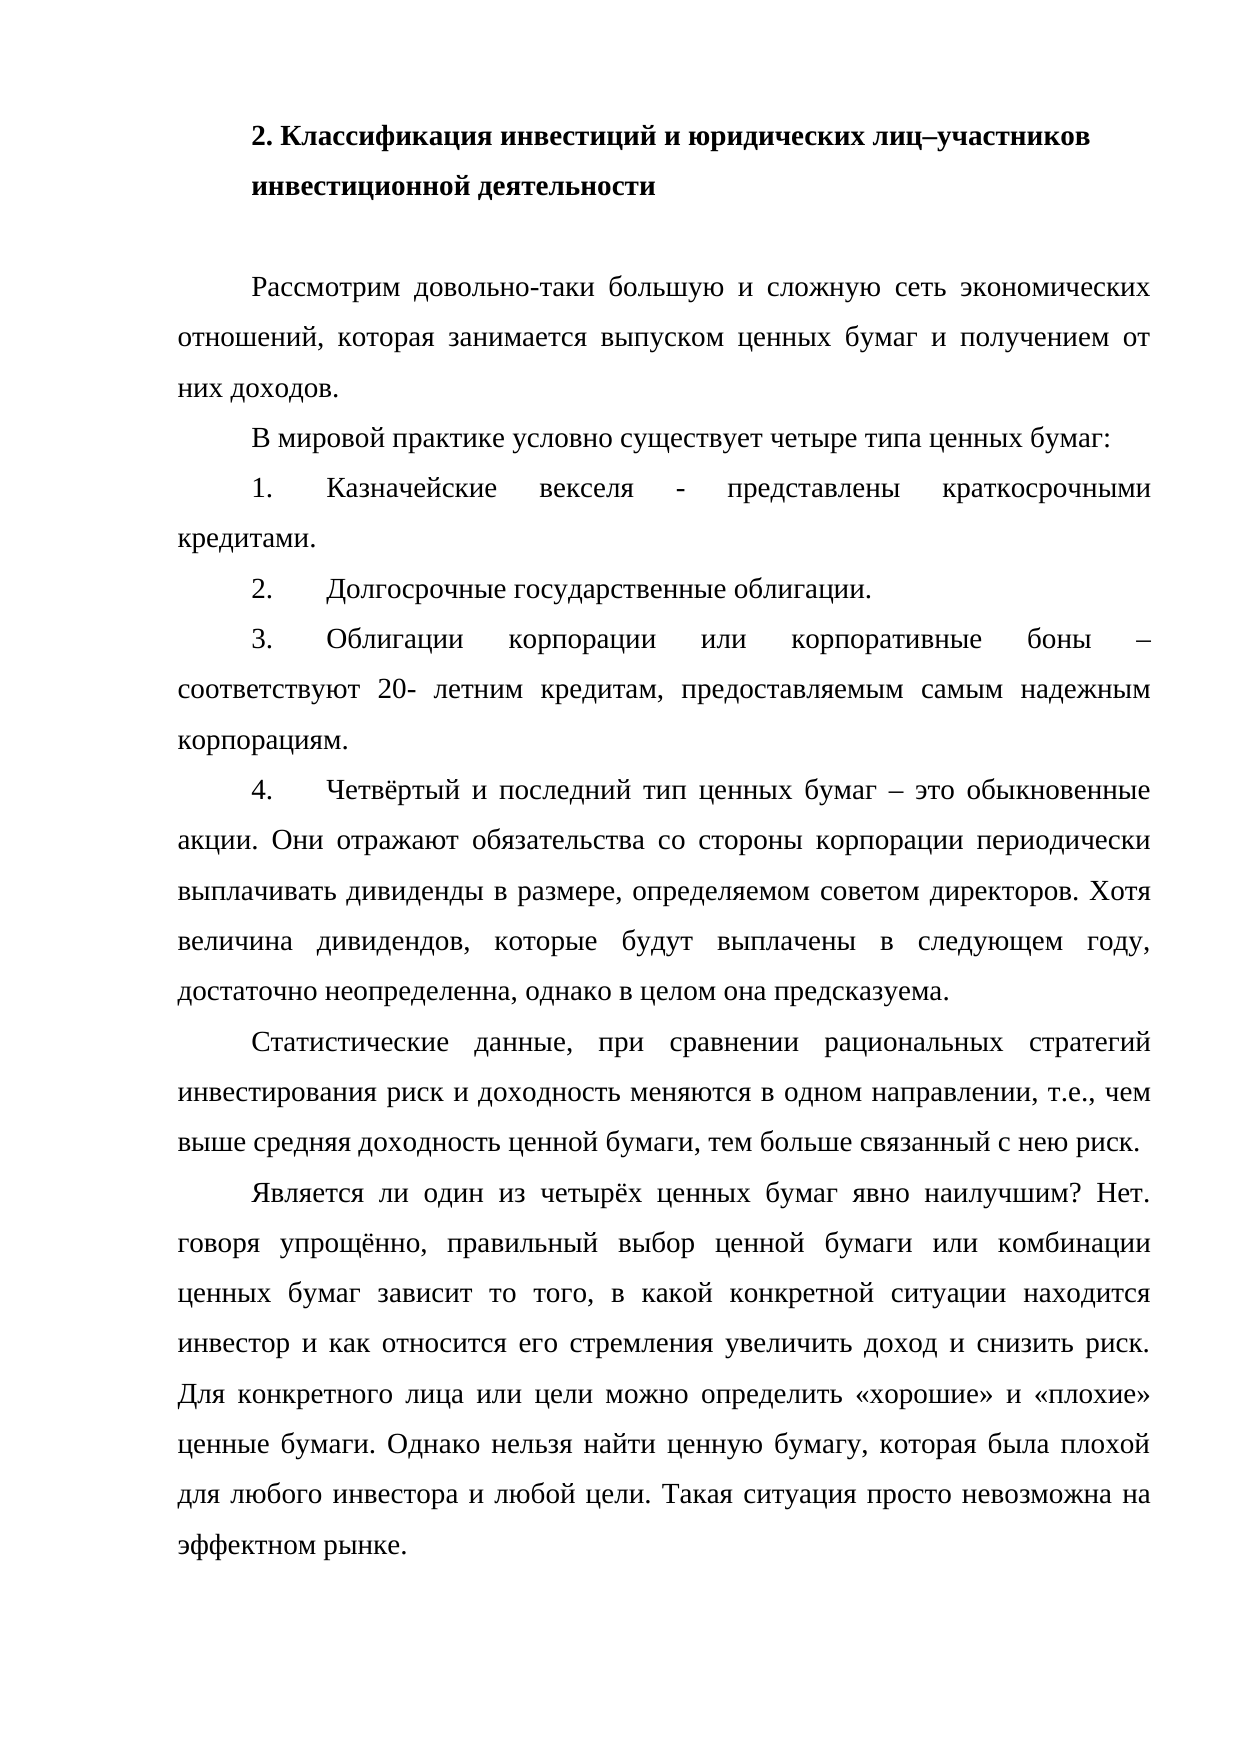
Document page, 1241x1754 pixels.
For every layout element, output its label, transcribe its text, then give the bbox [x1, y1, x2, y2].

list Четвёртый и последний тип ценных бумаг – это обыкновенные акции. Они отражают обязательства со стороны корпорации периодически выплачивать дивиденды в размере, определяемом советом директоров. Хотя величина дивидендов, которые будут выплачены в следующем году, достаточно неопределенна, однако в целом она предсказуема. [177, 772, 1152, 1007]
text инвестиционной деятельности [177, 168, 1152, 202]
list Казначейские векселя - представлены краткосрочными кредитами. [177, 470, 1152, 554]
text В мировой практике условно существует четыре типа ценных бумаг: [177, 420, 1152, 453]
text Рассмотрим довольно-таки большую и сложную сеть экономических отношений, которая занимается выпуском ценных бумаг и получением от них доходов. [177, 269, 1152, 403]
list Долгосрочные государственные облигации. [177, 571, 1152, 604]
text Статистические данные, при сравнении рациональных стратегий инвестирования риск и доходность меняются в одном направлении, т.е., чем выше средняя доходность ценной бумаги, тем больше связанный с нею риск. [177, 1024, 1152, 1158]
text Является ли один из четырёх ценных бумаг явно наилучшим? Нет. говоря упрощённо, правильный выбор ценной бумаги или комбинации ценных бумаг зависит то того, в какой конкретной ситуации находится инвестор и как относится его стремления увеличить доход и снизить риск. Для конкретного лица или цели можно определить «хорошие» и «плохие» ценные бумаги. Однако нельзя найти ценную бумагу, которая была плохой для любого инвестора и любой цели. Такая ситуация просто невозможна на эффектном рынке. [177, 1175, 1152, 1560]
list Облигации корпорации или корпоративные боны – соответствуют 20- летним кредитам, предоставляемым самым надежным корпорациям. [177, 621, 1152, 755]
text 2. Классификация инвестиций и юридических лиц–участников [177, 118, 1152, 152]
